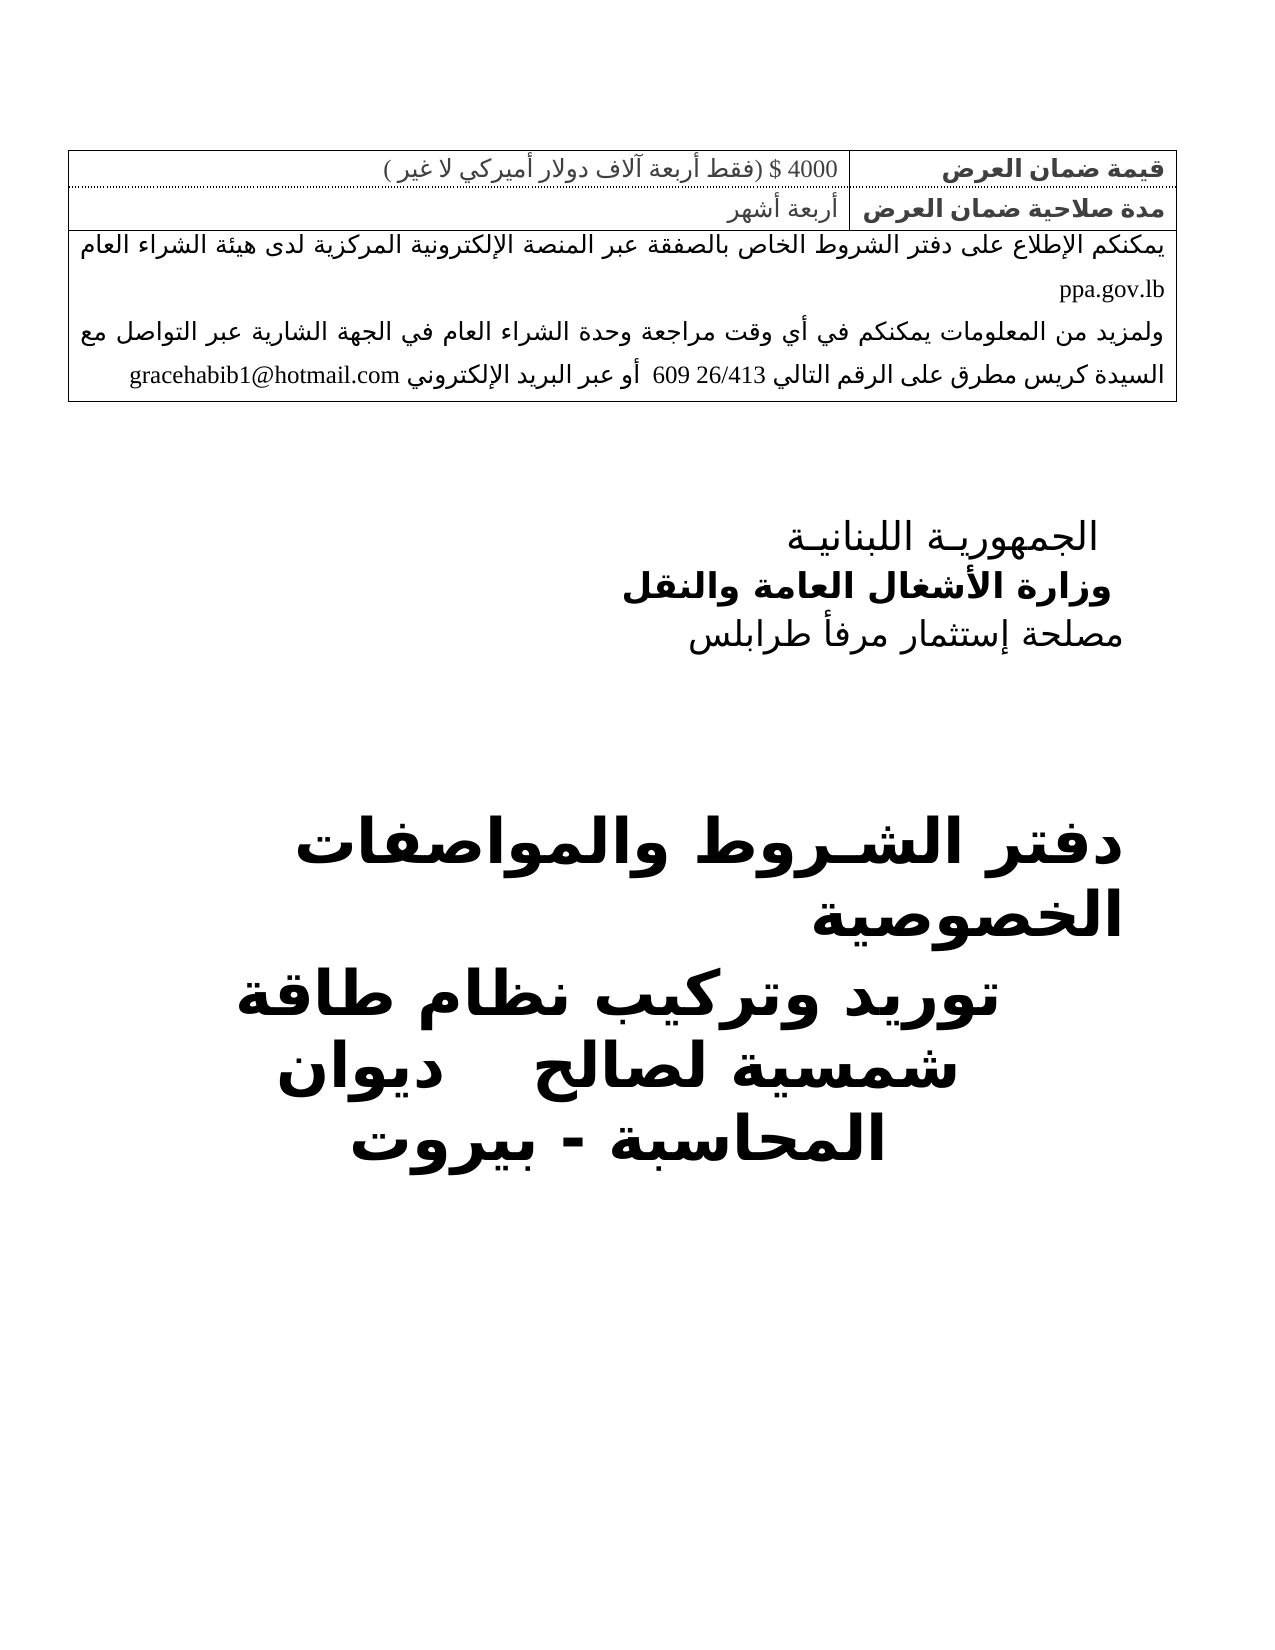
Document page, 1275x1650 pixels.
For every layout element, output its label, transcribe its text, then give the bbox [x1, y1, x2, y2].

table_cell قيمة ضمان العرض [850, 151, 1176, 186]
text مصلحة إستثمار مرفأ طرابلس [150, 613, 1125, 654]
subtitle وزارة الأشغال العامة والنقل [150, 566, 1125, 607]
table_cell 4000 $ (فقط أربعة آلاف دولار أميركي لا غير ) [69, 151, 849, 186]
table_cell أربعة أشهر [69, 186, 849, 229]
subtitle توريد وتركيب نظام طاقة شمسية لصالح ديوان المحاسبة - بيروت [150, 957, 1087, 1176]
subtitle الجمهوريـة اللبنانيـة [150, 513, 1125, 559]
subtitle دفتر الشـروط والمواصفات الخصوصية [150, 805, 1125, 951]
table_cell مدة صلاحية ضمان العرض [850, 186, 1176, 229]
table_cell يمكنكم الإطلاع على دفتر الشروط الخاص بالصفقة عبر المنصة الإلكترونية المركزية لدى هيئة الشراء العام ppa.gov.lb ولمزيد من المعلومات يمكنكم في أي وقت مراجعة وحدة الشراء العام في الجهة الشارية عبر التواصل مع السيدة كريس مطرق على الرقم التالي 26/413 609 أو عبر البريد الإلكتروني gracehabib1@hotmail.com [69, 231, 1176, 401]
